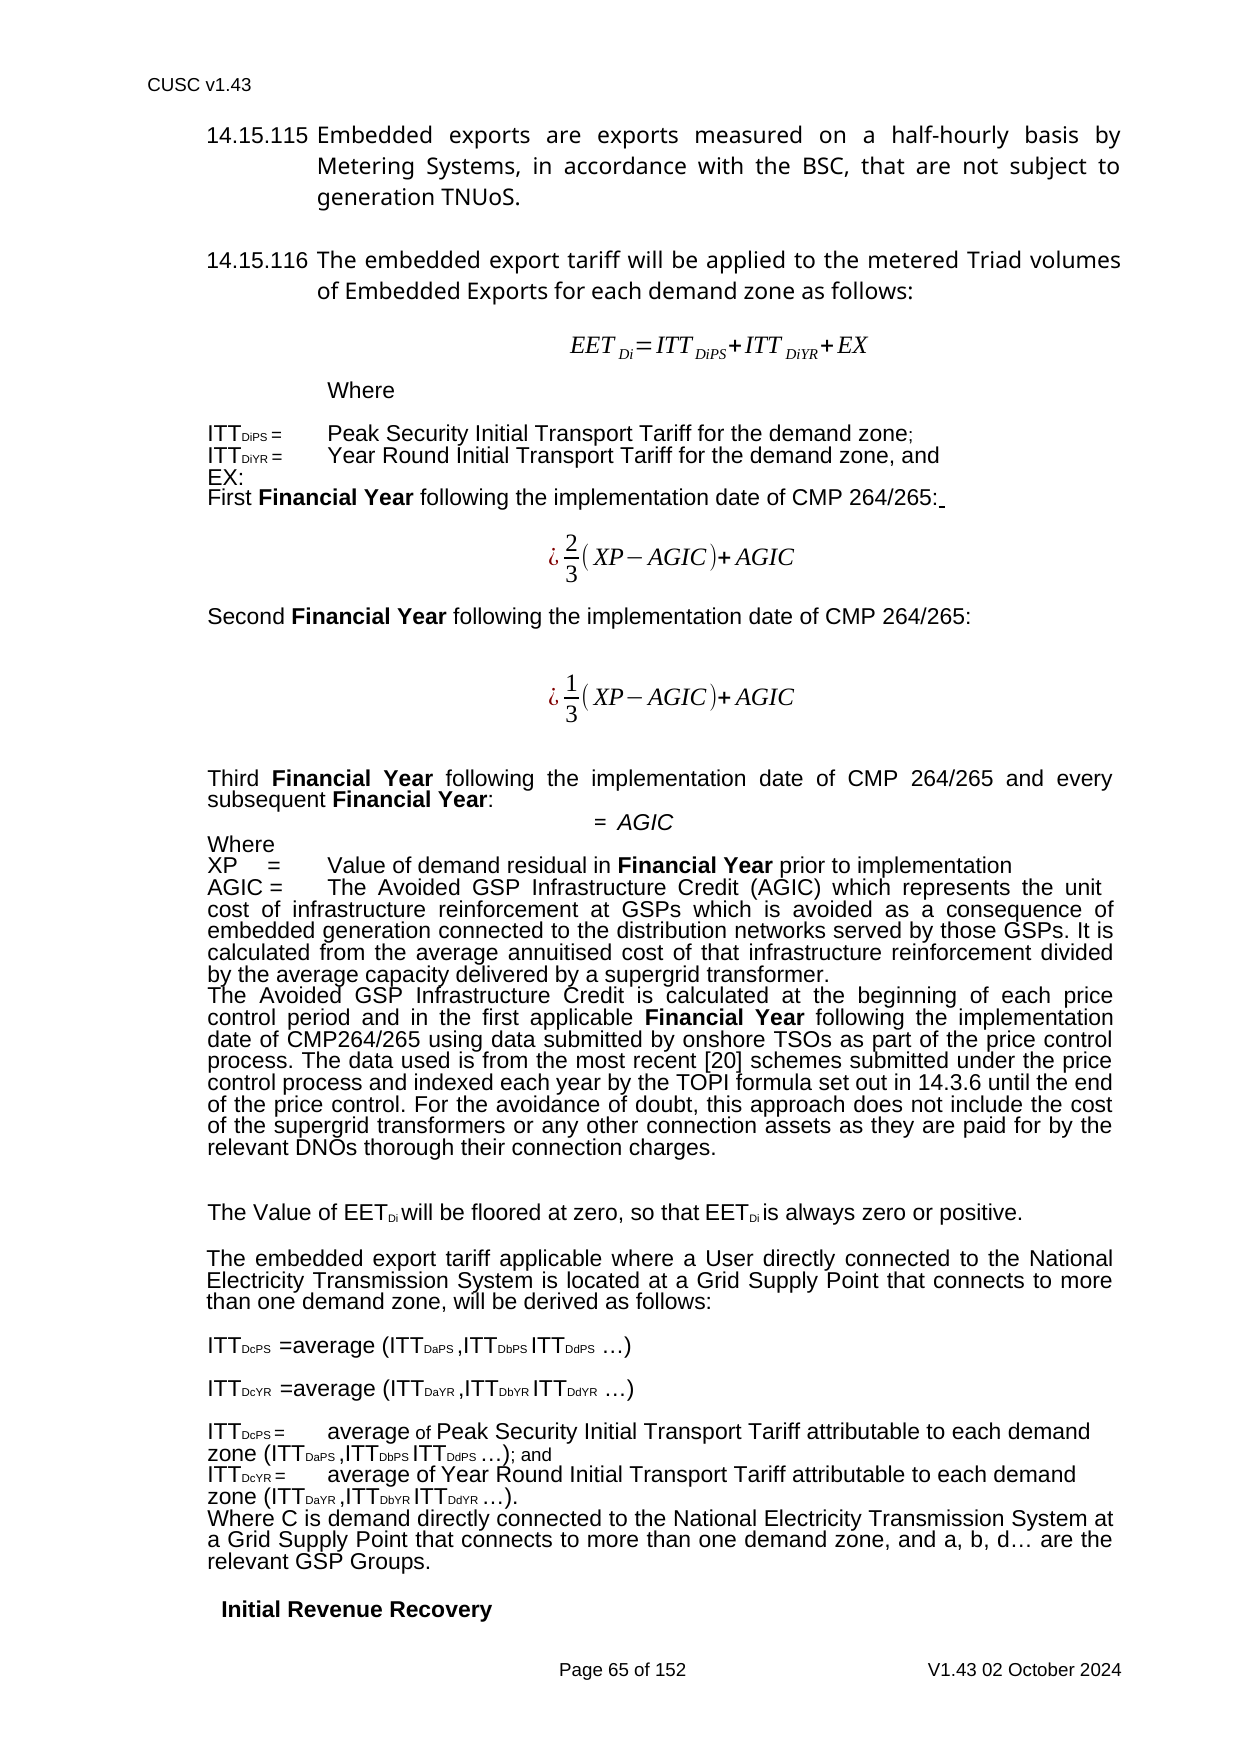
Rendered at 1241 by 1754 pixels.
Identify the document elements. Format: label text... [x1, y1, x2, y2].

text ITTDiYR = Year Round Initial Transport Tariff for the demand zone, and [207, 446, 1121, 467]
text ITTDcPS =average (ITTDaPS ,ITTDbPS ITTDdPS …) [384, 1336, 628, 1358]
text = AGIC [147, 812, 1121, 835]
text ITTDcPS =average (ITTDaPS ,ITTDbPS ITTDdPS …) [626, 1336, 1114, 1358]
text Third Financial Year following the implementation date of CMP 264/265 and every subsequent Financial Year: [207, 769, 1114, 812]
text ITTDcYR =average (ITTDaYR ,ITTDbYR ITTDdYR …) [207, 1379, 387, 1401]
subtitle Initial Revenue Recovery [221, 1596, 1121, 1622]
text Where [207, 835, 1121, 856]
text ITTDcYR =average (ITTDaYR ,ITTDbYR ITTDdYR …) [385, 1379, 630, 1401]
text ITTDcPS =average (ITTDaPS ,ITTDbPS ITTDdPS …) [207, 1336, 386, 1358]
text Where C is demand directly connected to the National Electricity Transmission System at a Grid Supply Point that connects to more than one demand zone, and a, b, d… are the relevant GSP Groups. [207, 1509, 1114, 1574]
text The embedded export tariff applicable where a User directly connected to the National Electricity Transmission System is located at a Grid Supply Point that connects to more than one demand zone, will be derived as follows: [206, 1249, 1114, 1314]
list Embedded exports are exports measured on a half-hourly basis by Metering Systems, in accordance with the BSC, that are not subject to generation TNUoS. [206, 119, 1121, 212]
text ITTDcPS = average of Peak Security Initial Transport Tariff attributable to each demand zone (ITTDaPS ,ITTDbPS ITTDdPS …); and [207, 1422, 1121, 1466]
text AGIC = The Avoided GSP Infrastructure Credit (AGIC) which represents the unit cost of infrastructure reinforcement at GSPs which is avoided as a consequence of embedded generation connected to the distribution networks served by those GSPs. It is calculated from the average annuitised cost of that infrastructure reinforcement divided by the average capacity delivered by a supergrid transformer. [207, 878, 1114, 986]
text ITTDcYR =average (ITTDaYR ,ITTDbYR ITTDdYR …) [628, 1379, 1114, 1401]
text EX: [207, 468, 1121, 489]
text Second Financial Year following the implementation date of CMP 264/265: [207, 608, 1121, 628]
text XP = Value of demand residual in Financial Year prior to implementation [207, 856, 1121, 878]
text ITTDiPS = Peak Security Initial Transport Tariff for the demand zone; [207, 424, 1121, 446]
text First Financial Year following the implementation date of CMP 264/265: [207, 489, 1121, 509]
text ITTDcYR = average of Year Round Initial Transport Tariff attributable to each demand zone (ITTDaYR ,ITTDbYR ITTDdYR …). [207, 1466, 1121, 1509]
text The Value of EETDi will be floored at zero, so that EETDi is always zero or positive. [207, 1203, 1114, 1225]
list The embedded export tariff will be applied to the metered Triad volumes of Embedded Exports for each demand zone as follows: [206, 244, 1121, 306]
text Where [327, 382, 1121, 403]
text The Avoided GSP Infrastructure Credit is calculated at the beginning of each price control period and in the first applicable Financial Year following the implementation date of CMP264/265 using data submitted by onshore TSOs as part of the price control process. The data used is from the most recent [20] schemes submitted under the price control process and indexed each year by the TOPI formula set out in 14.3.6 until the end of the price control. For the avoidance of doubt, this approach does not include the cost of the supergrid transformers or any other connection assets as they are paid for by the relevant DNOs thorough their connection charges. [207, 986, 1114, 1160]
